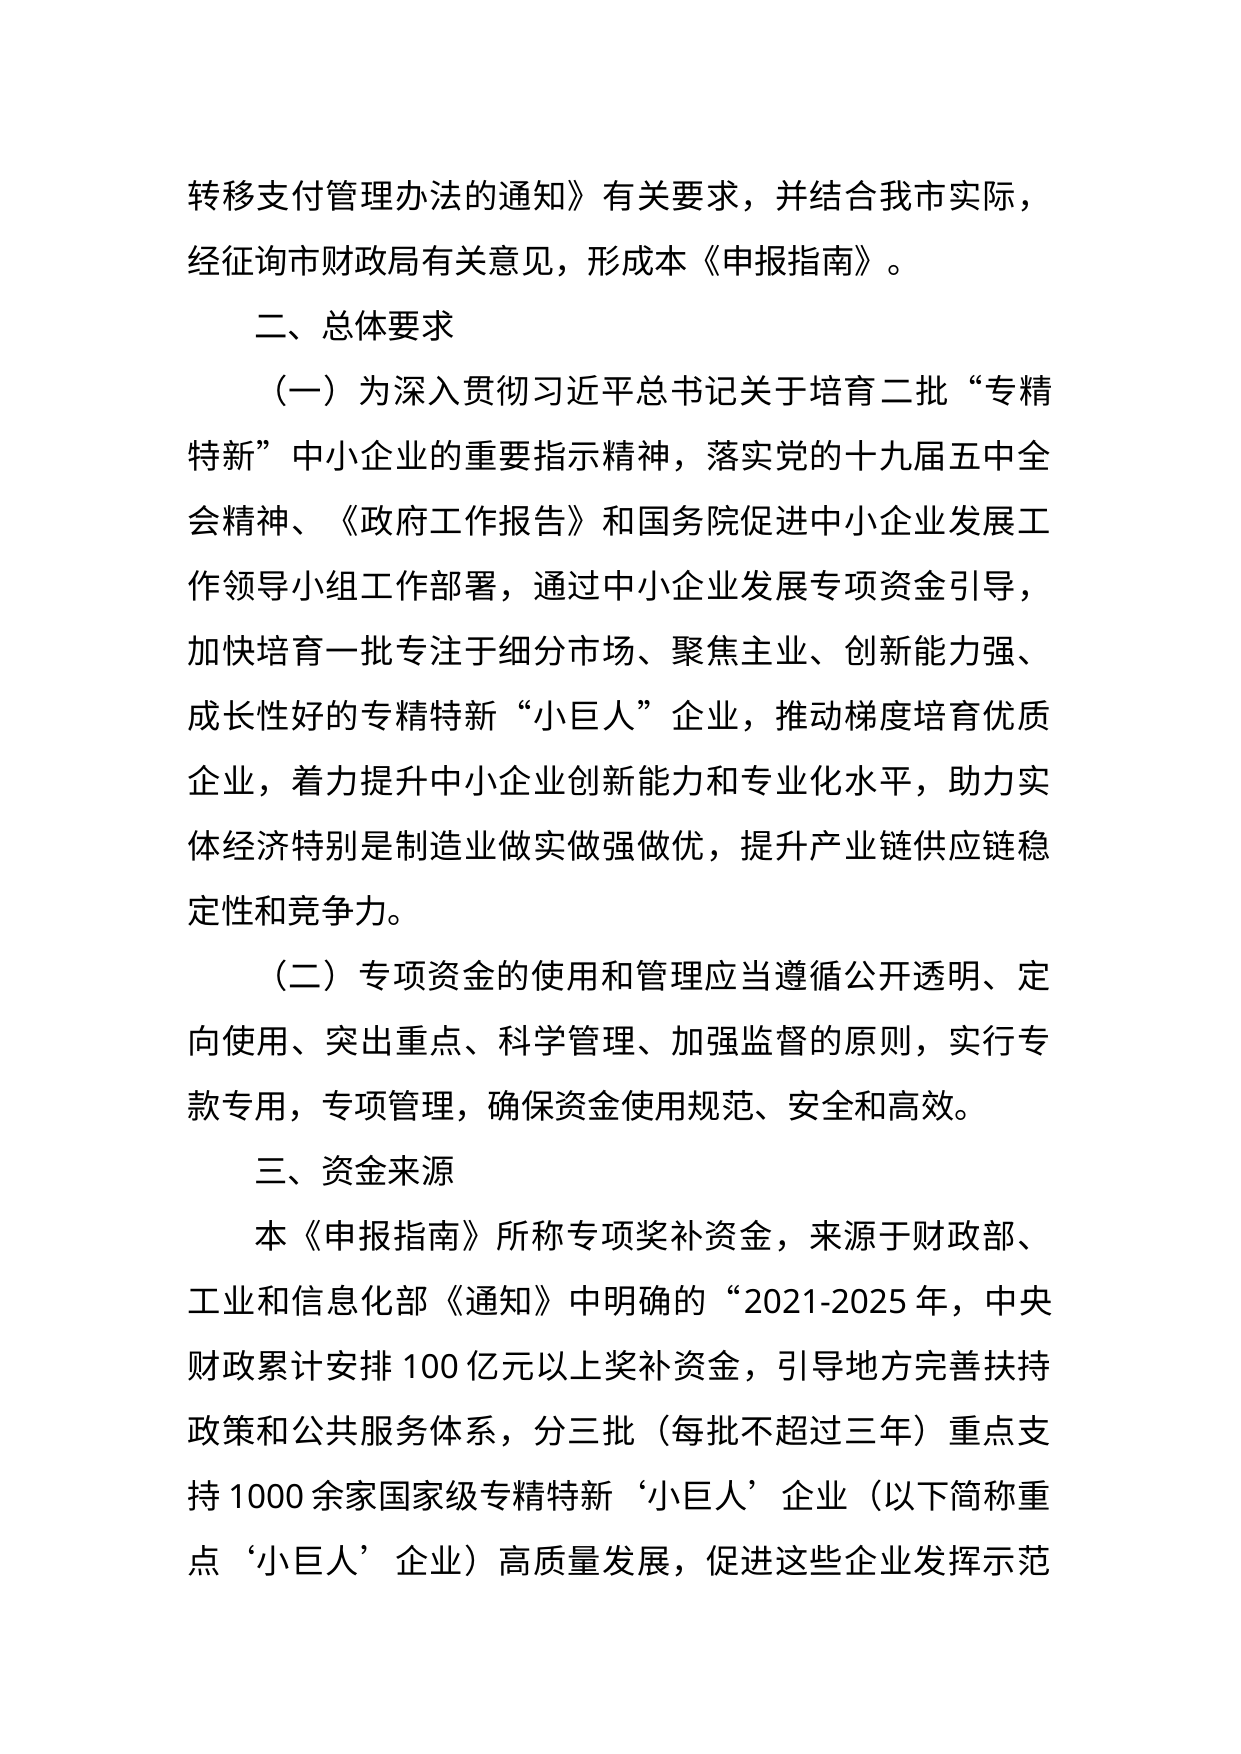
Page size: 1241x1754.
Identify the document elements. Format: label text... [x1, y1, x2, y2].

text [187, 162, 1053, 292]
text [187, 1202, 1053, 1592]
text （一）为深入贯彻习近平总书记关于培育二批“专精特新”中小企业的重要指示精神，落实党的十九届五中全会精神、《政府工作报告》和国务院促进中小企业发展工作领导小组工作部署，通过中小企业发展专项资金引导，加快培育一批专注于细分市场、聚焦主业、创新能力强、成长性好的专精特新“小巨人”企业，推动梯度培育优质企业，着力提升中小企业创新能力和专业化水平，助力实体经济特别是制造业做实做强做优，提升产业链供应链稳定性和竞争力。 [187, 357, 1053, 942]
text （二）专项资金的使用和管理应当遵循公开透明、定向使用、突出重点、科学管理、加强监督的原则，实行专款专用，专项管理，确保资金使用规范、安全和高效。 [187, 942, 1053, 1137]
text 二、总体要求 [187, 292, 1053, 357]
text 三、资金来源 [187, 1137, 1053, 1202]
